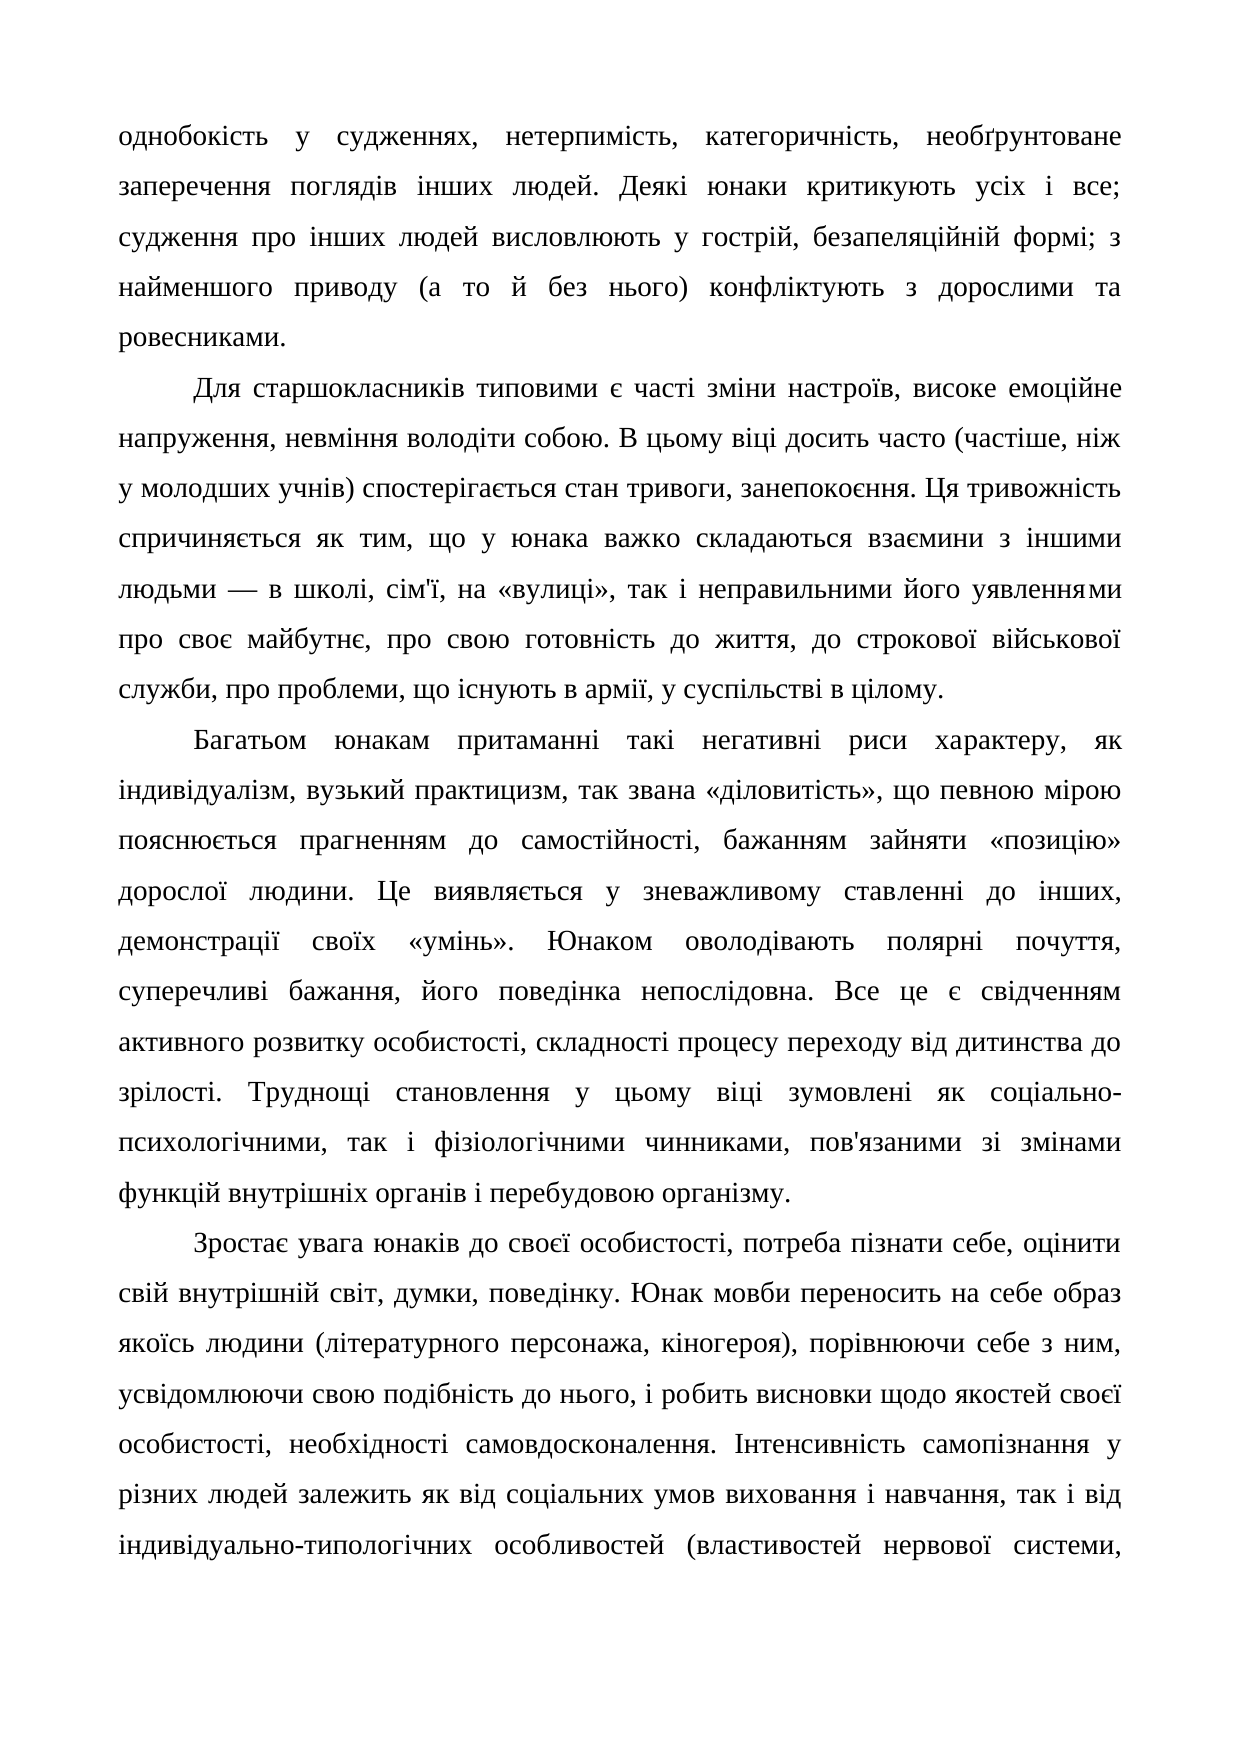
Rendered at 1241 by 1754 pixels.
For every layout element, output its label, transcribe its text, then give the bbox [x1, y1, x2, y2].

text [118, 1225, 1122, 1560]
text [118, 118, 1122, 353]
text Для старшокласників типовими є часті зміни настроїв, високе емоційне напруження, невміння володіти собою. В цьому віці досить часто (частіше, ніж у молодших учнів) спостерігається стан тривоги, занепокоєння. Ця тривожність спричиняється як тим, що у юнака важко складаються взаємини з іншими людьми — в школі, сім'ї, на «вулиці», так і неправильними його уявленнями про своє майбутнє, про свою готовність до життя, до строкової військової служби, про проблеми, що існують в армії, у суспільстві в цілому. [118, 370, 1122, 705]
text Багатьом юнакам притаманні такі негативні риси характеру, як індивідуалізм, вузький практицизм, так звана «діловитість», що певною мірою пояснюється прагненням до самостійності, бажанням зайняти «позицію» дорослої людини. Це виявляється у зневажливому ставленні до інших, демонстрації своїх «умінь». Юнаком оволодівають полярні почуття, суперечливі бажання, його поведінка непослідовна. Все це є свідченням активного розвитку особистості, складності процесу переходу від дитинства до зрілості. Труднощі становлення у цьому віці зумовлені як соціально-психологічними, так і фізіологічними чинниками, пов'язаними зі змінами функцій внутрішніх органів і перебудовою організму. [118, 722, 1122, 1208]
